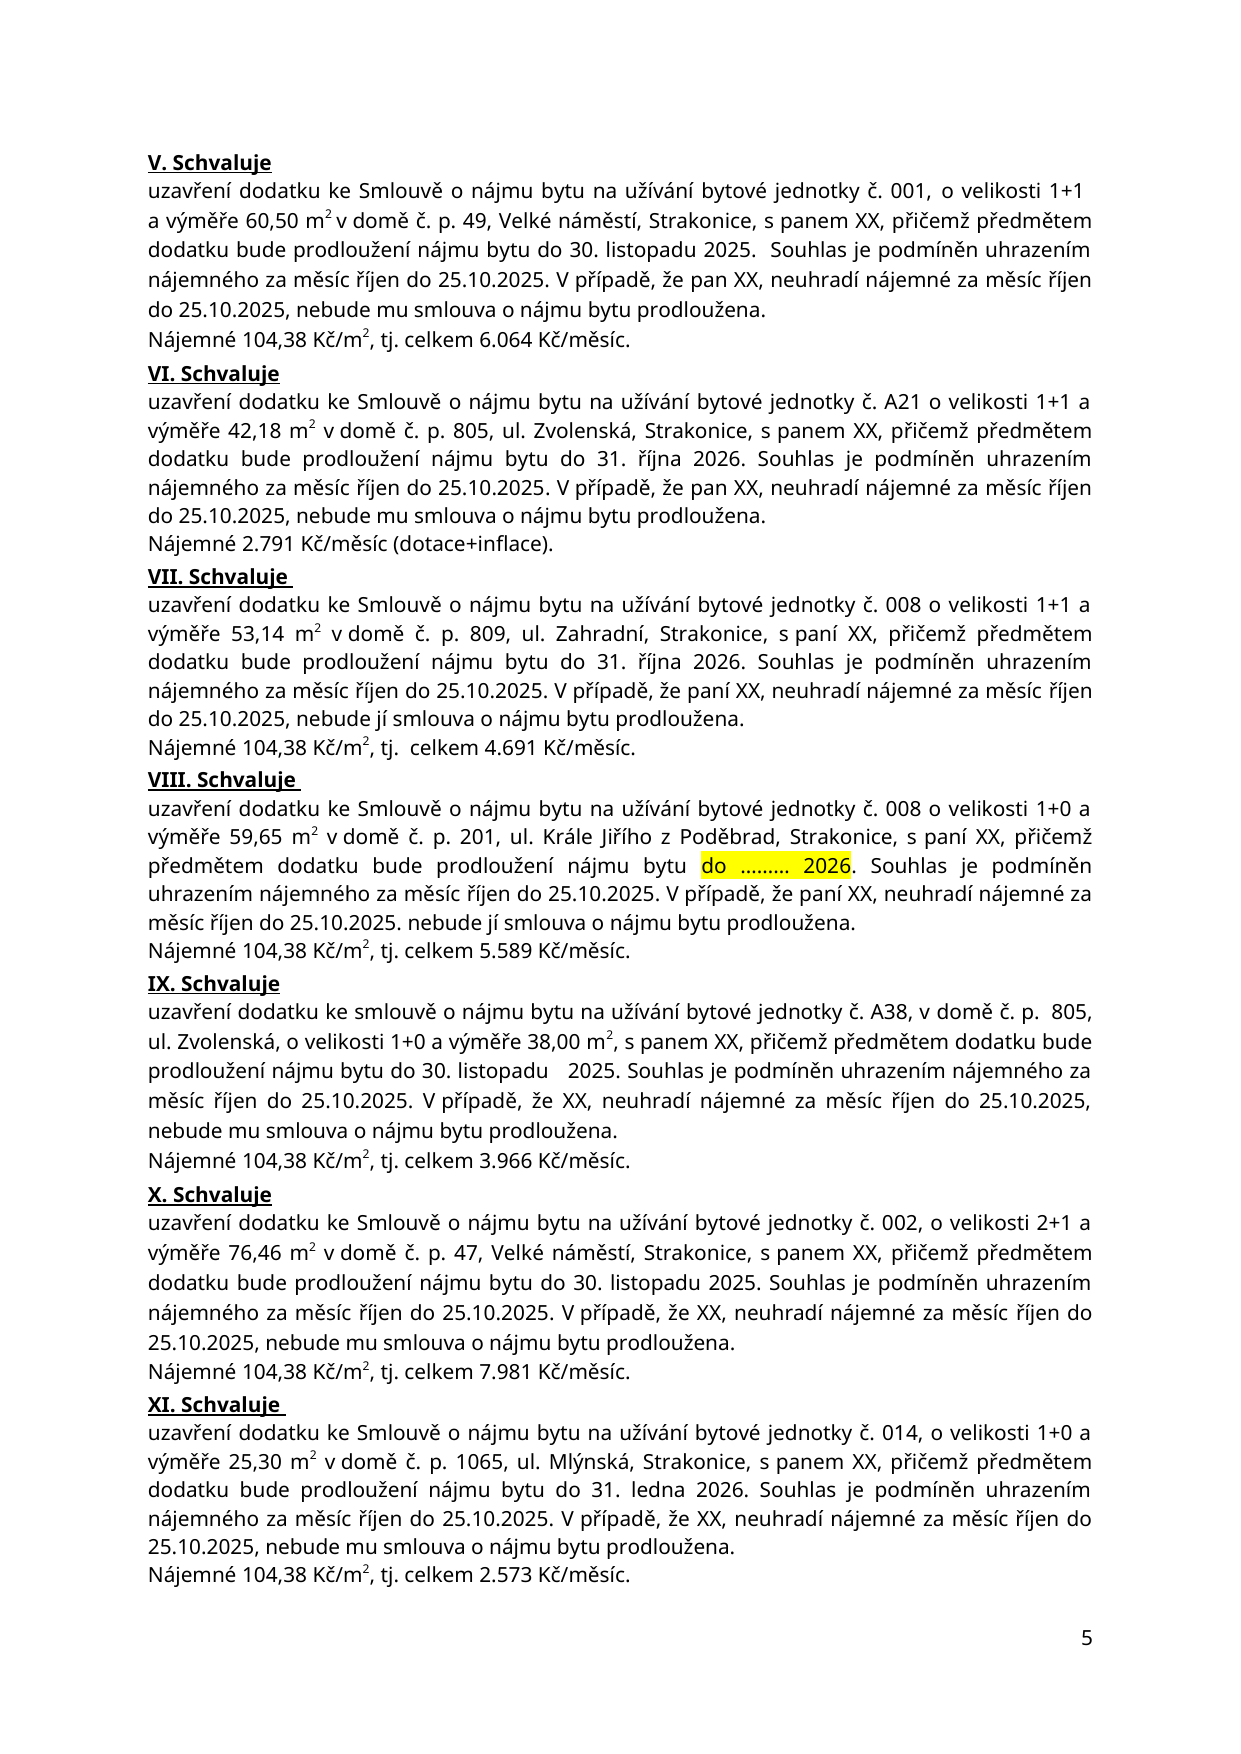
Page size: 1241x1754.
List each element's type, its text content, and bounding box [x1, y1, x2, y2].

text uzavření dodatku ke Smlouvě o nájmu bytu na užívání bytové jednotky č. A21 o velikosti 1+1 a výměře 42,18 m2 v domě č. p. 805, ul. Zvolenská, Strakonice, s panem XX, přičemž předmětem dodatku bude prodloužení nájmu bytu do 31. října 2026. Souhlas je podmíněn uhrazením nájemného za měsíc říjen do 25.10.2025. V případě, že pan XX, neuhradí nájemné za měsíc říjen do 25.10.2025, nebude mu smlouva o nájmu bytu prodloužena. [148, 387, 1093, 529]
subtitle IX. Schvaluje [148, 969, 1093, 997]
text uzavření dodatku ke Smlouvě o nájmu bytu na užívání bytové jednotky č. 001, o velikosti 1+1 a výměře 60,50 m2 v domě č. p. 49, Velké náměstí, Strakonice, s panem XX, přičemž předmětem dodatku bude prodloužení nájmu bytu do 30. listopadu 2025. Souhlas je podmíněn uhrazením nájemného za měsíc říjen do 25.10.2025. V případě, že pan XX, neuhradí nájemné za měsíc říjen do 25.10.2025, nebude mu smlouva o nájmu bytu prodloužena. [148, 176, 1093, 324]
text Nájemné 104,38 Kč/m2, tj. celkem 5.589 Kč/měsíc. [148, 936, 1093, 964]
subtitle X. Schvaluje [148, 1180, 1093, 1208]
text uzavření dodatku ke Smlouvě o nájmu bytu na užívání bytové jednotky č. 014, o velikosti 1+0 a výměře 25,30 m2 v domě č. p. 1065, ul. Mlýnská, Strakonice, s panem XX, přičemž předmětem dodatku bude prodloužení nájmu bytu do 31. ledna 2026. Souhlas je podmíněn uhrazením nájemného za měsíc říjen do 25.10.2025. V případě, že XX, neuhradí nájemné za měsíc říjen do 25.10.2025, nebude mu smlouva o nájmu bytu prodloužena. [148, 1418, 1093, 1561]
subtitle V. Schvaluje [148, 148, 1093, 176]
subtitle VIII. Schvaluje [148, 765, 1093, 794]
text Nájemné 104,38 Kč/m2, tj. celkem 6.064 Kč/měsíc. [148, 325, 1093, 353]
text Nájemné 104,38 Kč/m2, tj. celkem 7.981 Kč/měsíc. [148, 1357, 1093, 1386]
text uzavření dodatku ke Smlouvě o nájmu bytu na užívání bytové jednotky č. 008 o velikosti 1+0 a výměře 59,65 m2 v domě č. p. 201, ul. Krále Jiřího z Poděbrad, Strakonice, s paní XX, přičemž předmětem dodatku bude prodloužení nájmu bytu do ……… 2026. Souhlas je podmíněn uhrazením nájemného za měsíc říjen do 25.10.2025. V případě, že paní XX, neuhradí nájemné za měsíc říjen do 25.10.2025. nebude jí smlouva o nájmu bytu prodloužena. [148, 794, 1093, 936]
text Nájemné 104,38 Kč/m2, tj. celkem 3.966 Kč/měsíc. [148, 1146, 1093, 1174]
subtitle VII. Schvaluje [148, 562, 1093, 591]
text Nájemné 104,38 Kč/m2, tj. celkem 4.691 Kč/měsíc. [148, 733, 1093, 761]
text uzavření dodatku ke smlouvě o nájmu bytu na užívání bytové jednotky č. A38, v domě č. p. 805, ul. Zvolenská, o velikosti 1+0 a výměře 38,00 m2, s panem XX, přičemž předmětem dodatku bude prodloužení nájmu bytu do 30. listopadu 2025. Souhlas je podmíněn uhrazením nájemného za měsíc říjen do 25.10.2025. V případě, že XX, neuhradí nájemné za měsíc říjen do 25.10.2025, nebude mu smlouva o nájmu bytu prodloužena. [148, 997, 1093, 1145]
text uzavření dodatku ke Smlouvě o nájmu bytu na užívání bytové jednotky č. 002, o velikosti 2+1 a výměře 76,46 m2 v domě č. p. 47, Velké náměstí, Strakonice, s panem XX, přičemž předmětem dodatku bude prodloužení nájmu bytu do 30. listopadu 2025. Souhlas je podmíněn uhrazením nájemného za měsíc říjen do 25.10.2025. V případě, že XX, neuhradí nájemné za měsíc říjen do 25.10.2025, nebude mu smlouva o nájmu bytu prodloužena. [148, 1208, 1093, 1356]
subtitle XI. Schvaluje [148, 1390, 1093, 1418]
text uzavření dodatku ke Smlouvě o nájmu bytu na užívání bytové jednotky č. 008 o velikosti 1+1 a výměře 53,14 m2 v domě č. p. 809, ul. Zahradní, Strakonice, s paní XX, přičemž předmětem dodatku bude prodloužení nájmu bytu do 31. října 2026. Souhlas je podmíněn uhrazením nájemného za měsíc říjen do 25.10.2025. V případě, že paní XX, neuhradí nájemné za měsíc říjen do 25.10.2025, nebude jí smlouva o nájmu bytu prodloužena. [148, 591, 1093, 733]
text Nájemné 104,38 Kč/m2, tj. celkem 2.573 Kč/měsíc. [148, 1561, 1093, 1589]
subtitle VI. Schvaluje [148, 359, 1093, 387]
text Nájemné 2.791 Kč/měsíc (dotace+inflace). [148, 529, 1093, 558]
